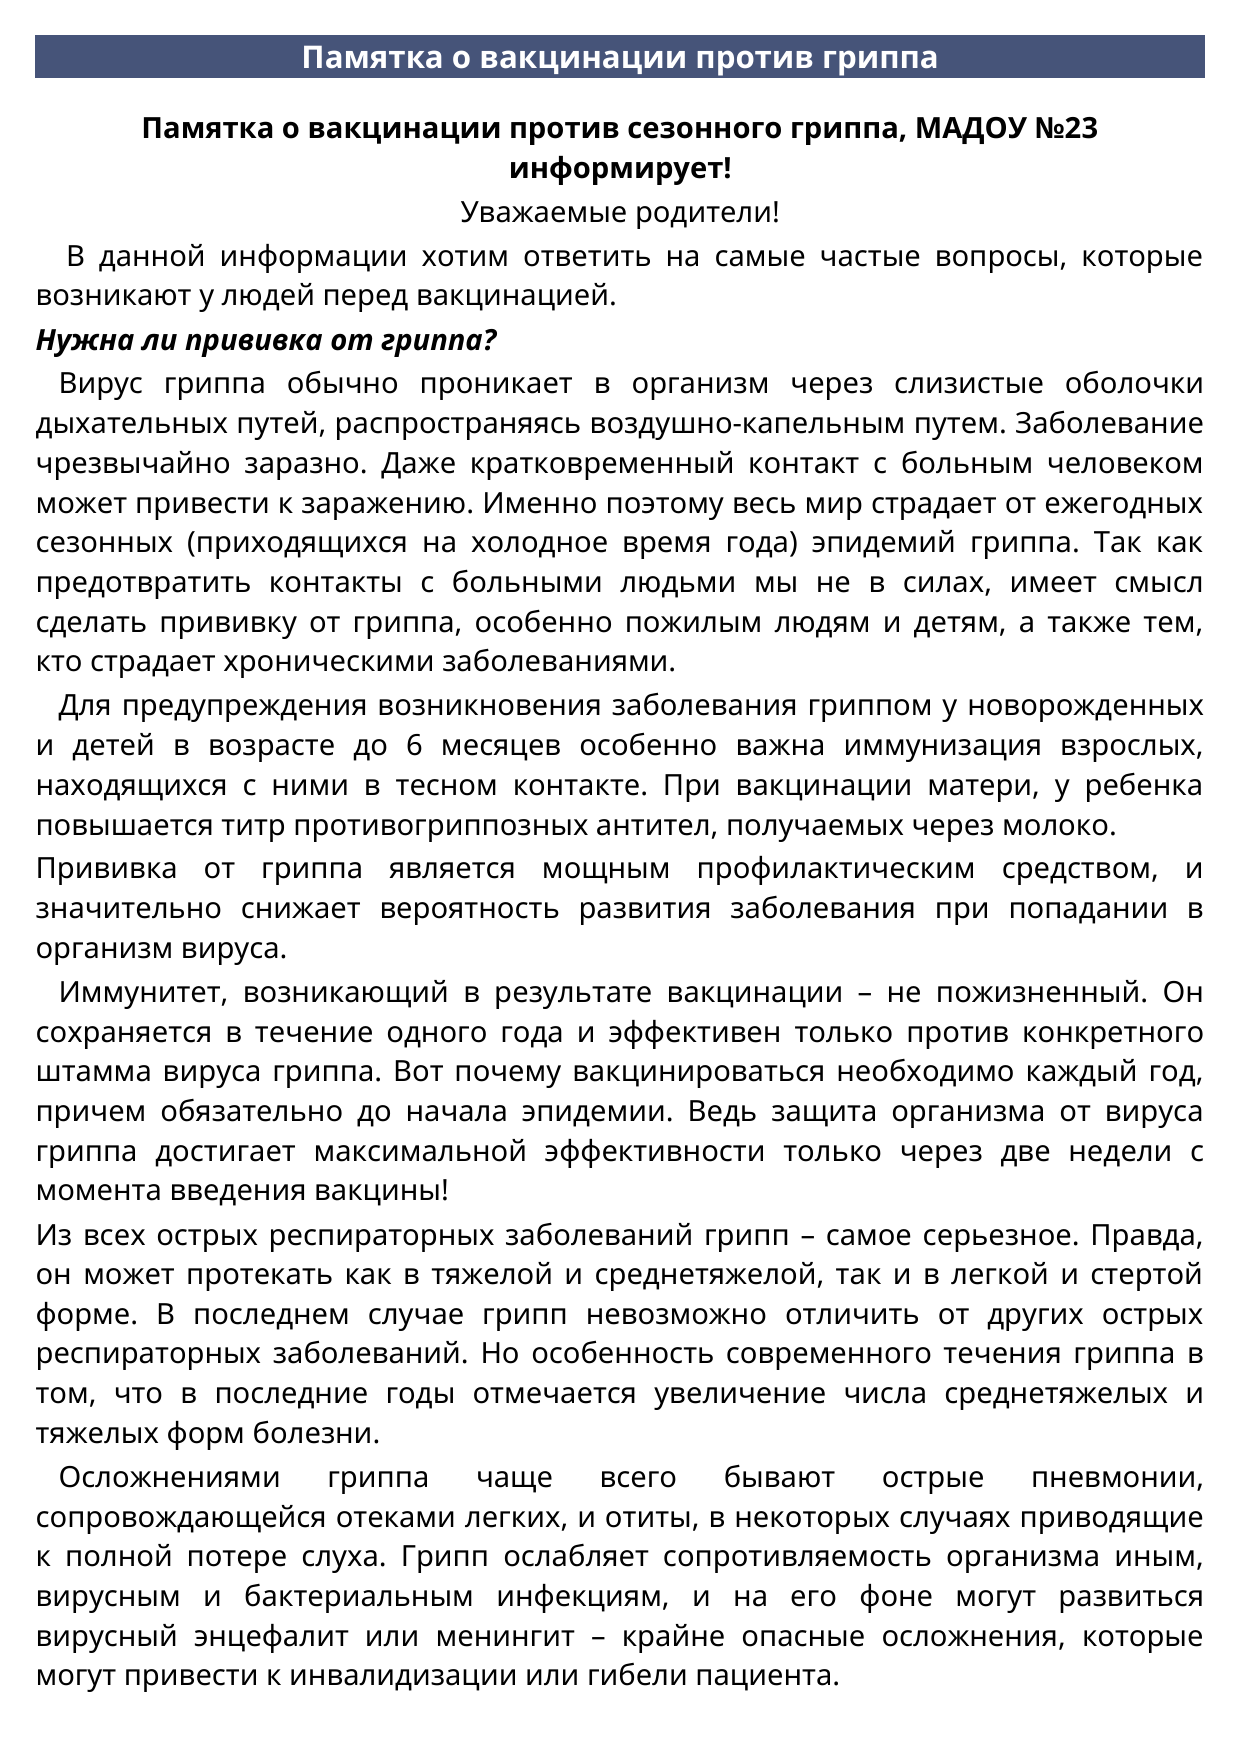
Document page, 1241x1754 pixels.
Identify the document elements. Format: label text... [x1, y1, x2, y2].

text Осложнениями гриппа чаще всего бывают острые пневмонии, сопровождающейся отеками легких, и отиты, в некоторых случаях приводящие к полной потере слуха. Грипп ослабляет сопротивляемость организма иным, вирусным и бактериальным инфекциям, и на его фоне могут развиться вирусный энцефалит или менингит – крайне опасные осложнения, которые могут привести к инвалидизации или гибели пациента. [35, 1456, 1205, 1694]
text Прививка от гриппа является мощным профилактическим средством, и значительно снижает вероятность развития заболевания при попадании в организм вируса. [35, 848, 1205, 967]
text Нужна ли прививка от гриппа? [35, 319, 1205, 358]
text Из всех острых респираторных заболеваний грипп – самое серьезное. Правда, он может протекать как в тяжелой и среднетяжелой, так и в легкой и стертой форме. В последнем случае грипп невозможно отличить от других острых респираторных заболеваний. Но особенность современного течения гриппа в том, что в последние годы отмечается увеличение числа среднетяжелых и тяжелых форм болезни. [35, 1214, 1205, 1452]
text Памятка о вакцинации против гриппа [35, 35, 1205, 78]
text Для предупреждения возникновения заболевания гриппом у новорожденных и детей в возрасте до 6 месяцев особенно важна иммунизация взрослых, находящихся с ними в тесном контакте. При вакцинации матери, у ребенка повышается титр противогриппозных антител, получаемых через молоко. [35, 685, 1205, 843]
text Памятка о вакцинации против сезонного гриппа, МАДОУ №23 информирует! [35, 107, 1205, 187]
text Уважаемые родители! [35, 191, 1205, 231]
text В данной информации хотим ответить на самые частые вопросы, которые возникают у людей перед вакцинацией. [35, 235, 1205, 314]
text Иммунитет, возникающий в результате вакцинации – не пожизненный. Он сохраняется в течение одного года и эффективен только против конкретного штамма вируса гриппа. Вот почему вакцинироваться необходимо каждый год, причем обязательно до начала эпидемии. Ведь защита организма от вируса гриппа достигает максимальной эффективности только через две недели с момента введения вакцины! [35, 971, 1205, 1209]
text Вирус гриппа обычно проникает в организм через слизистые оболочки дыхательных путей, распространяясь воздушно-капельным путем. Заболевание чрезвычайно заразно. Даже кратковременный контакт с больным человеком может привести к заражению. Именно поэтому весь мир страдает от ежегодных сезонных (приходящихся на холодное время года) эпидемий гриппа. Так как предотвратить контакты с больными людьми мы не в силах, имеет смысл сделать прививку от гриппа, особенно пожилым людям и детям, а также тем, кто страдает хроническими заболеваниями. [35, 363, 1205, 680]
